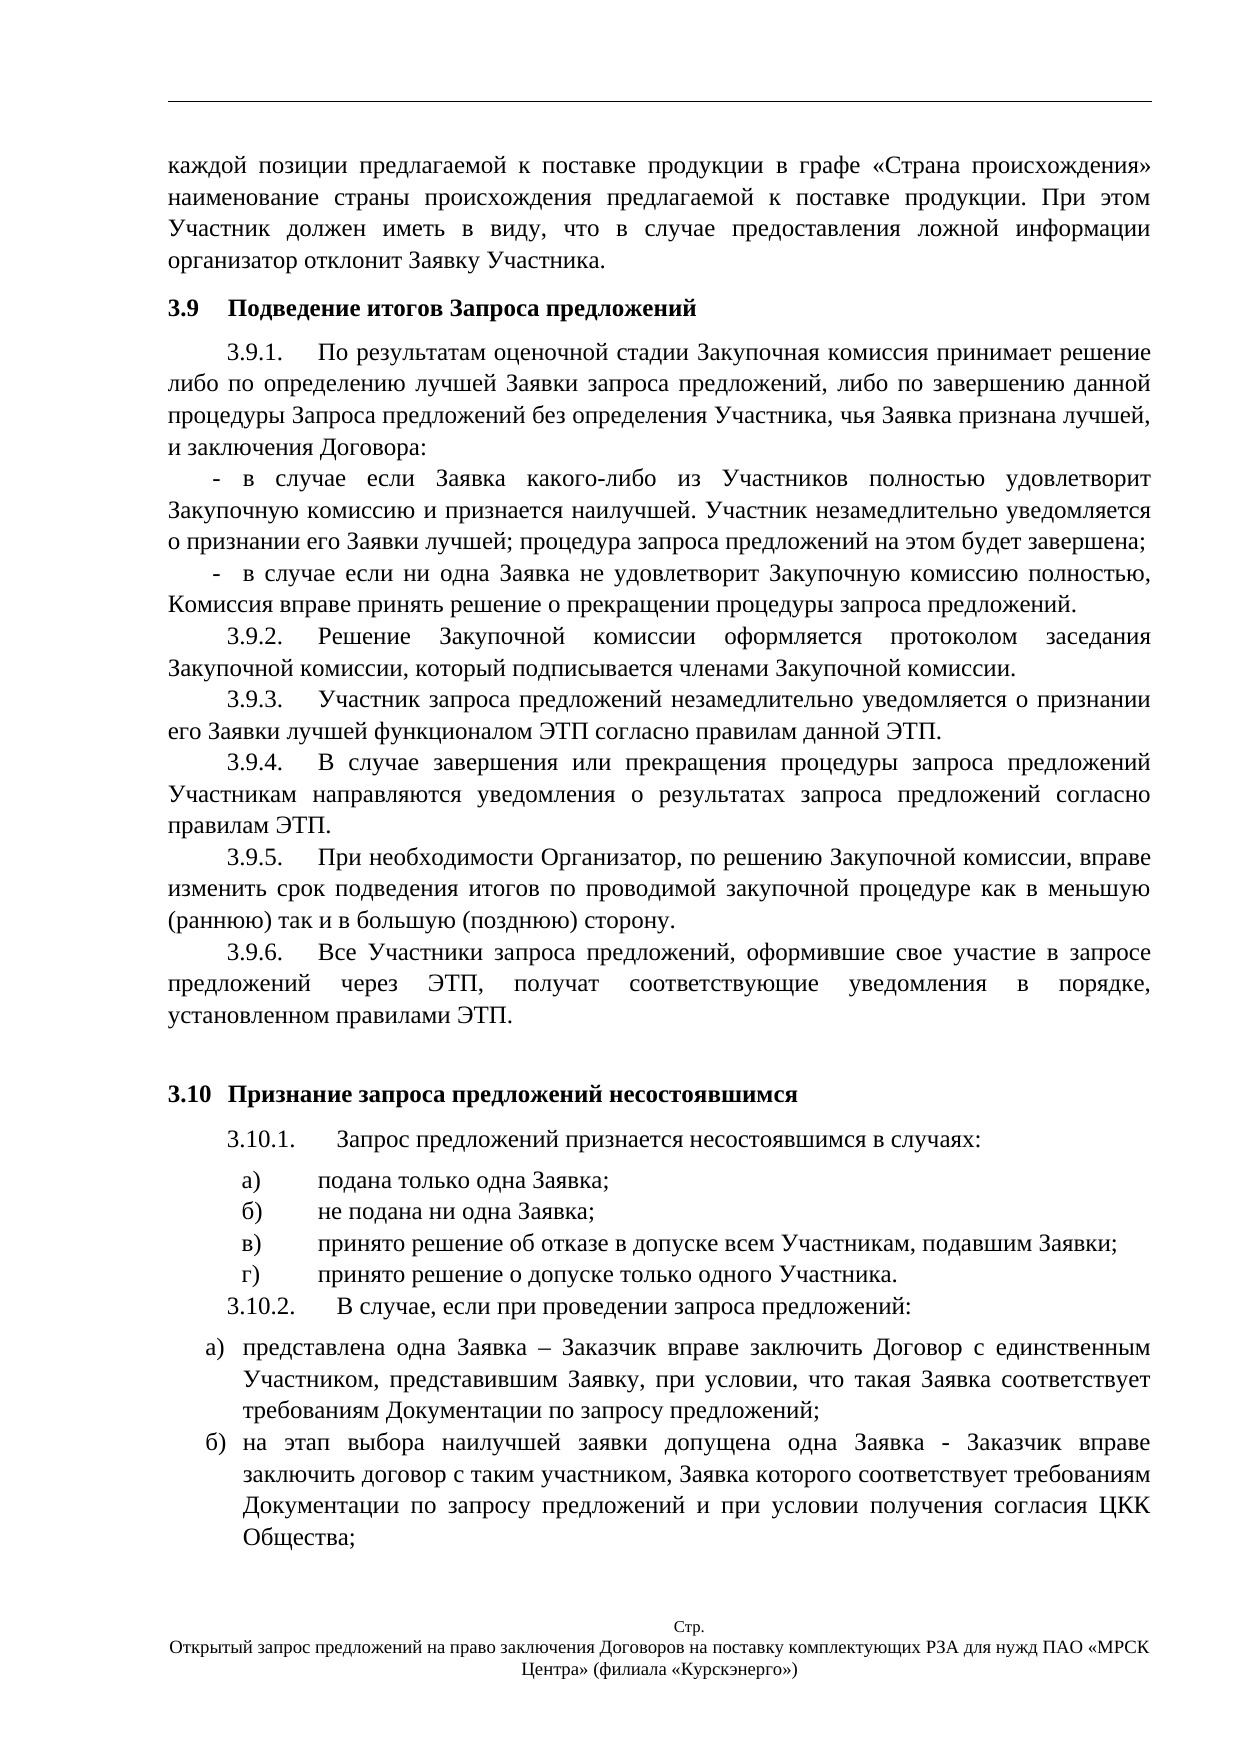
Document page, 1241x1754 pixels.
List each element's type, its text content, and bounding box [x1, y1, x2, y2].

subtitle Признание запроса предложений несостоявшимся [168, 1079, 1152, 1108]
subtitle Подведение итогов Запроса предложений [168, 293, 1152, 322]
list принято решение о допуске только одного Участника. [168, 1259, 1152, 1288]
list Решение Закупочной комиссии оформляется протоколом заседания Закупочной комиссии, который подписывается членами Закупочной комиссии. [168, 621, 1152, 681]
list в случае если Заявка какого-либо из Участников полностью удовлетворит Закупочную комиссию и признается наилучшей. Участник незамедлительно уведомляется о признании его Заявки лучшей; процедура запроса предложений на этом будет завершена; [168, 463, 1152, 555]
list По результатам оценочной стадии Закупочная комиссия принимает решение либо по определению лучшей Заявки запроса предложений, либо по завершению данной процедуры Запроса предложений без определения Участника, чья Заявка признана лучшей, и заключения Договора: [168, 337, 1152, 460]
list В случае, если при проведении запроса предложений: [168, 1291, 1152, 1320]
list представлена одна Заявка – Заказчик вправе заключить Договор с единственным Участником, представившим Заявку, при условии, что такая Заявка соответствует требованиям Документации по запросу предложений; [205, 1332, 1152, 1424]
list подана только одна Заявка; [168, 1165, 1152, 1194]
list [168, 150, 1152, 273]
list Участник запроса предложений незамедлительно уведомляется о признании его Заявки лучшей функционалом ЭТП согласно правилам данной ЭТП. [168, 684, 1152, 744]
list принято решение об отказе в допуске всем Участникам, подавшим Заявки; [168, 1228, 1152, 1257]
list Запрос предложений признается несостоявшимся в случаях: [168, 1124, 1152, 1152]
list на этап выбора наилучшей заявки допущена одна Заявка - Заказчик вправе заключить договор с таким участником, Заявка которого соответствует требованиям Документации по запросу предложений и при условии получения согласия ЦКК Общества; [205, 1427, 1152, 1551]
list В случае завершения или прекращения процедуры запроса предложений Участникам направляются уведомления о результатах запроса предложений согласно правилам ЭТП. [168, 747, 1152, 839]
list не подана ни одна Заявка; [168, 1196, 1152, 1225]
list Все Участники запроса предложений, оформившие свое участие в запросе предложений через ЭТП, получат соответствующие уведомления в порядке, установленном правилами ЭТП. [168, 937, 1152, 1028]
list в случае если ни одна Заявка не удовлетворит Закупочную комиссию полностью, Комиссия вправе принять решение о прекращении процедуры запроса предложений. [168, 558, 1152, 618]
list При необходимости Организатор, по решению Закупочной комиссии, вправе изменить срок подведения итогов по проводимой закупочной процедуре как в меньшую (раннюю) так и в большую (позднюю) сторону. [168, 842, 1152, 934]
